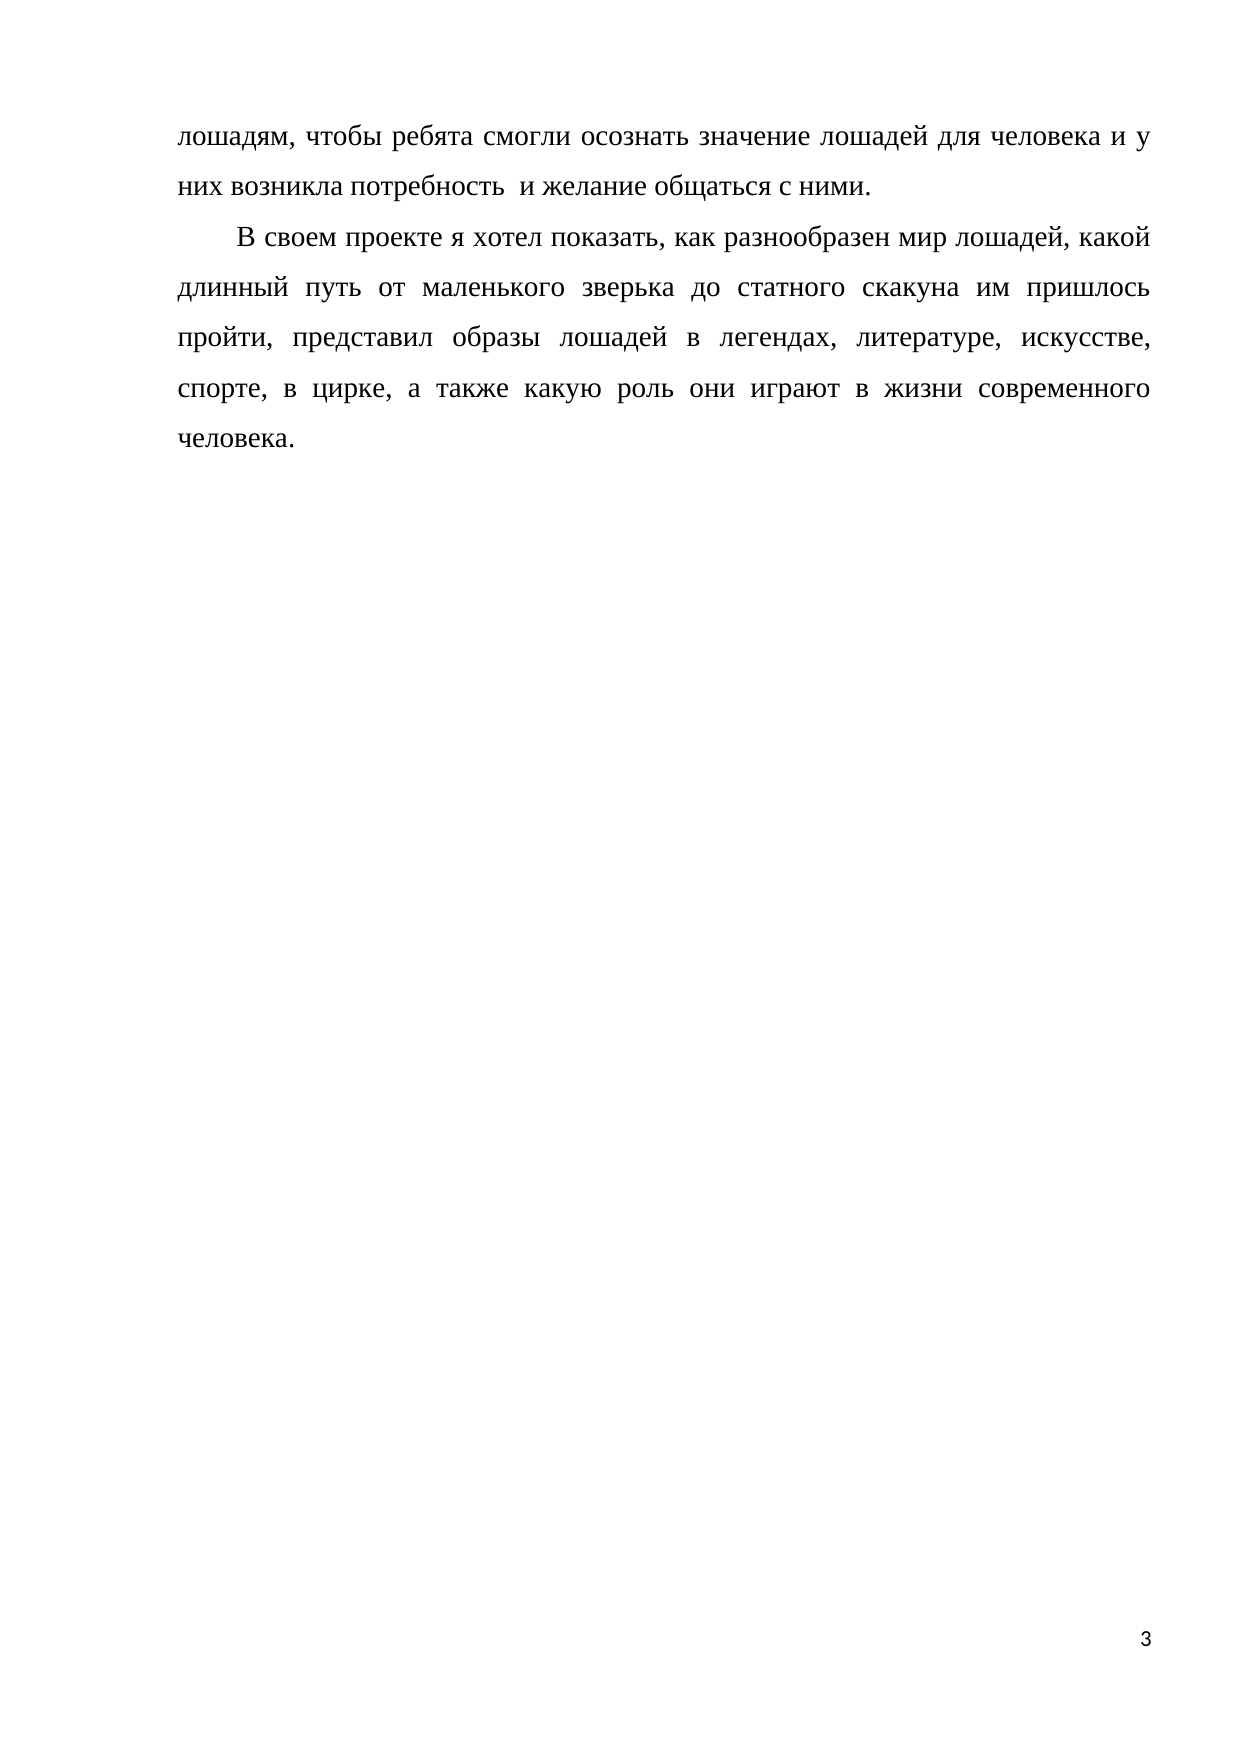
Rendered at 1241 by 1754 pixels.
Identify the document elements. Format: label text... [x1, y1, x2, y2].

list В своем проекте я хотел показать, как разнообразен мир лошадей, какой длинный путь от маленького зверька до статного скакуна им пришлось пройти, представил образы лошадей в легендах, литературе, искусстве, спорте, в цирке, а также какую роль они играют в жизни современного человека. [177, 219, 1152, 453]
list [177, 118, 1152, 202]
